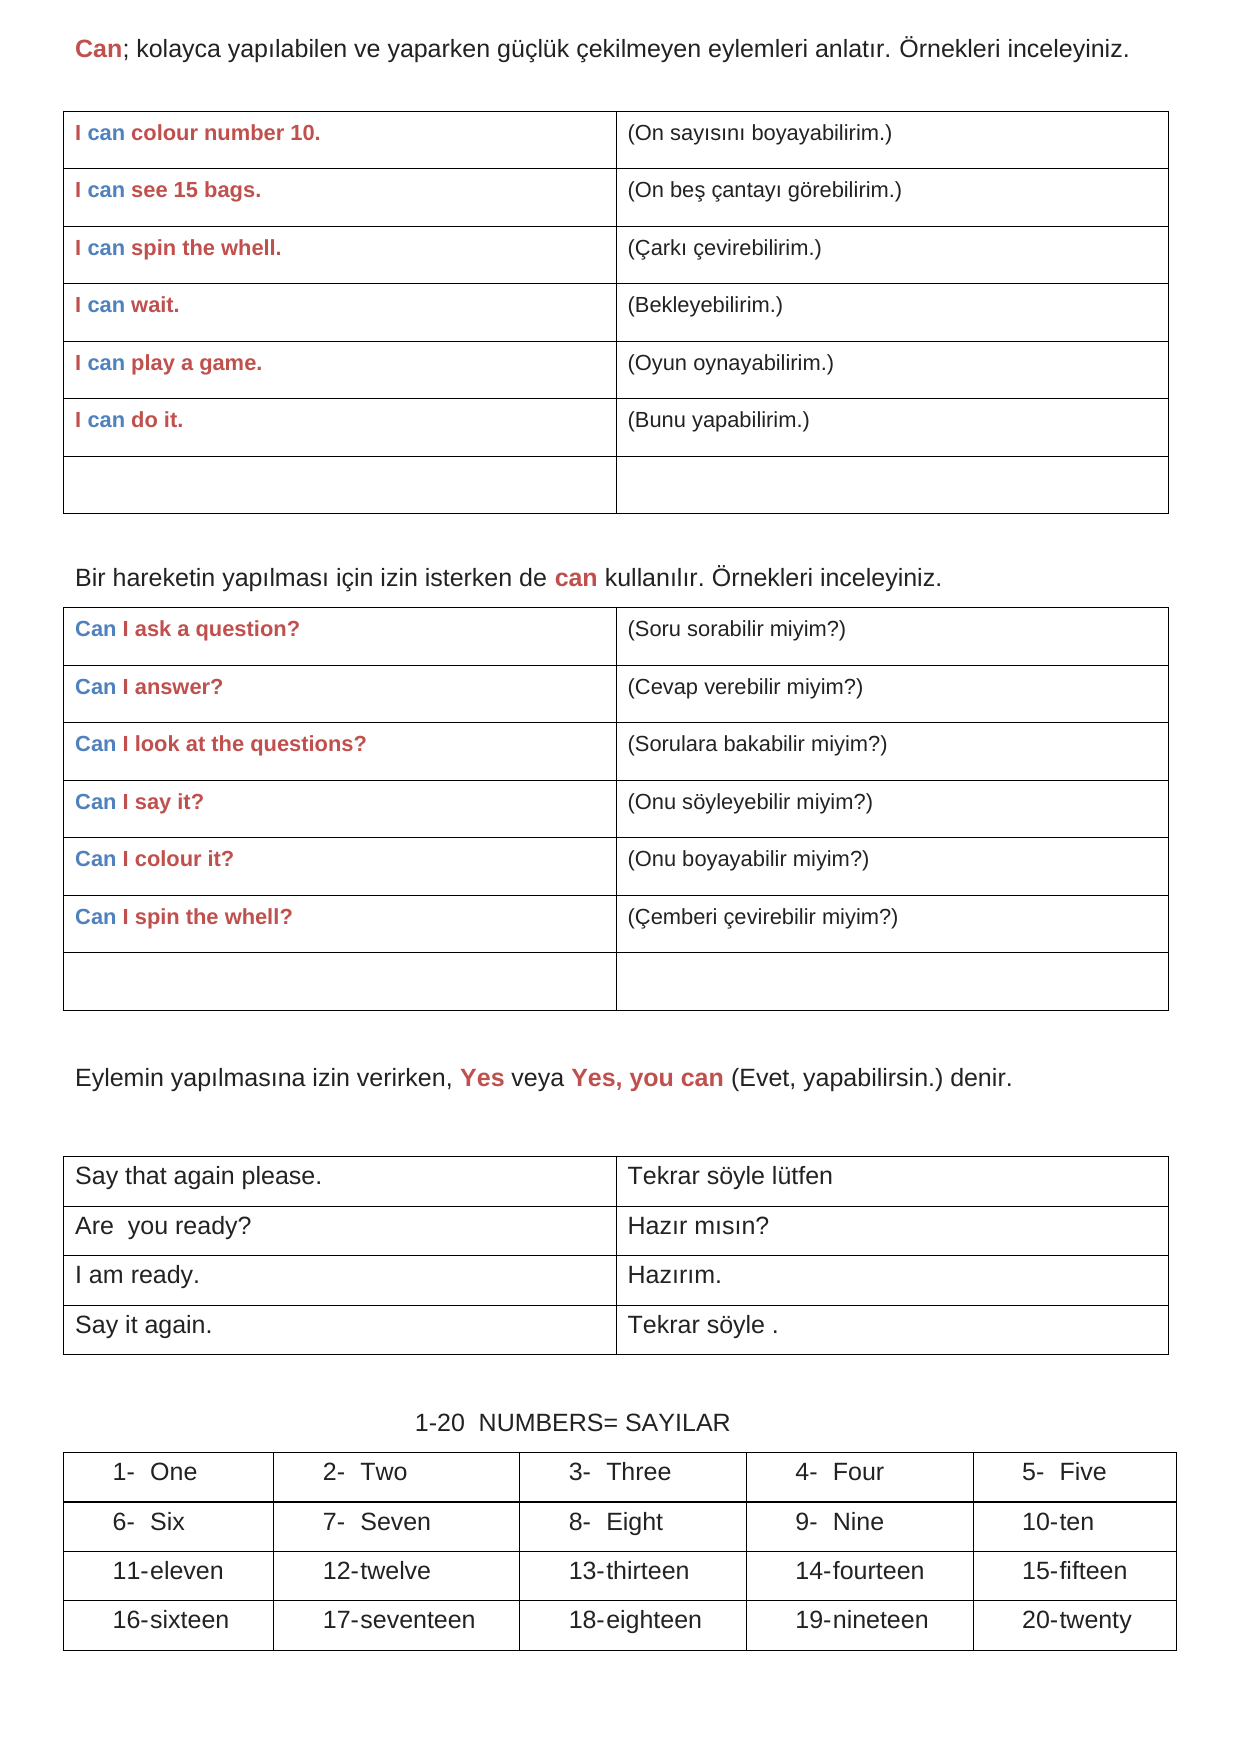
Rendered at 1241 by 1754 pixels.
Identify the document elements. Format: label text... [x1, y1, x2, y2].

table_cell Tekrar söyle . [617, 1306, 1168, 1354]
table_header Four [747, 1453, 973, 1501]
table_cell Seven [274, 1503, 519, 1551]
table_cell Hazırım. [617, 1256, 1168, 1304]
table_cell (Oyun oynayabilirim.) [617, 342, 1168, 398]
table_cell Are you ready? [64, 1207, 616, 1255]
table_cell eighteen [520, 1601, 746, 1650]
text 1-20 NUMBERS= SAYILAR [75, 1403, 1165, 1436]
table_cell I can see 15 bags. [64, 169, 616, 226]
table_cell (Bekleyebilirim.) [617, 284, 1168, 341]
table_cell (Bunu yapabilirim.) [617, 399, 1168, 456]
table_cell fourteen [747, 1552, 973, 1600]
table_cell (On beş çantayı görebilirim.) [617, 169, 1168, 226]
table_header I can colour number 10. [64, 112, 616, 168]
table_cell seventeen [274, 1601, 519, 1650]
table_cell Six [64, 1503, 273, 1551]
table_cell [617, 953, 1168, 1010]
table_cell (Onu boyayabilir miyim?) [617, 838, 1168, 895]
table_cell nineteen [747, 1601, 973, 1650]
text Eylemin yapılmasına izin verirken, Yes veya Yes, you can (Evet, yapabilirsin.) denir. [75, 1059, 1165, 1092]
table_cell Say it again. [64, 1306, 616, 1354]
table_cell twenty [974, 1601, 1176, 1650]
table_cell (Çarkı çevirebilirim.) [617, 227, 1168, 283]
table_cell Can I answer? [64, 666, 616, 722]
table_cell I can spin the whell. [64, 227, 616, 283]
table_header Say that again please. [64, 1157, 616, 1206]
table_cell thirteen [520, 1552, 746, 1600]
table_cell [64, 457, 616, 513]
table_cell Can I say it? [64, 781, 616, 837]
table_header Five [974, 1453, 1176, 1501]
table_cell Nine [747, 1503, 973, 1551]
table_cell Can I look at the questions? [64, 723, 616, 780]
table_cell I can play a game. [64, 342, 616, 398]
table_cell (Cevap verebilir miyim?) [617, 666, 1168, 722]
table_cell fifteen [974, 1552, 1176, 1600]
table_cell sixteen [64, 1601, 273, 1650]
table_cell twelve [274, 1552, 519, 1600]
table_cell I can wait. [64, 284, 616, 341]
table_header Can I ask a question? [64, 608, 616, 665]
table_cell (Sorulara bakabilir miyim?) [617, 723, 1168, 780]
table_cell I am ready. [64, 1256, 616, 1304]
table_cell Can I spin the whell? [64, 896, 616, 952]
table_header Tekrar söyle lütfen [617, 1157, 1168, 1206]
table_header Three [520, 1453, 746, 1501]
table_cell Hazır mısın? [617, 1207, 1168, 1255]
table_cell (Onu söyleyebilir miyim?) [617, 781, 1168, 837]
text Can; kolayca yapılabilen ve yaparken güçlük çekilmeyen eylemleri anlatır. Örnekleri inceleyiniz. [75, 29, 1165, 62]
table_header (On sayısını boyayabilirim.) [617, 112, 1168, 168]
table_cell Eight [520, 1503, 746, 1551]
table_cell I can do it. [64, 399, 616, 456]
text Bir hareketin yapılması için izin isterken de can kullanılır. Örnekleri inceleyiniz. [75, 559, 1165, 592]
table_cell (Çemberi çevirebilir miyim?) [617, 896, 1168, 952]
table_cell [64, 953, 616, 1010]
table_cell eleven [64, 1552, 273, 1600]
table_header Two [274, 1453, 519, 1501]
table_header (Soru sorabilir miyim?) [617, 608, 1168, 665]
table_cell ten [974, 1503, 1176, 1551]
table_header One [64, 1453, 273, 1501]
table_cell [617, 457, 1168, 513]
table_cell Can I colour it? [64, 838, 616, 895]
